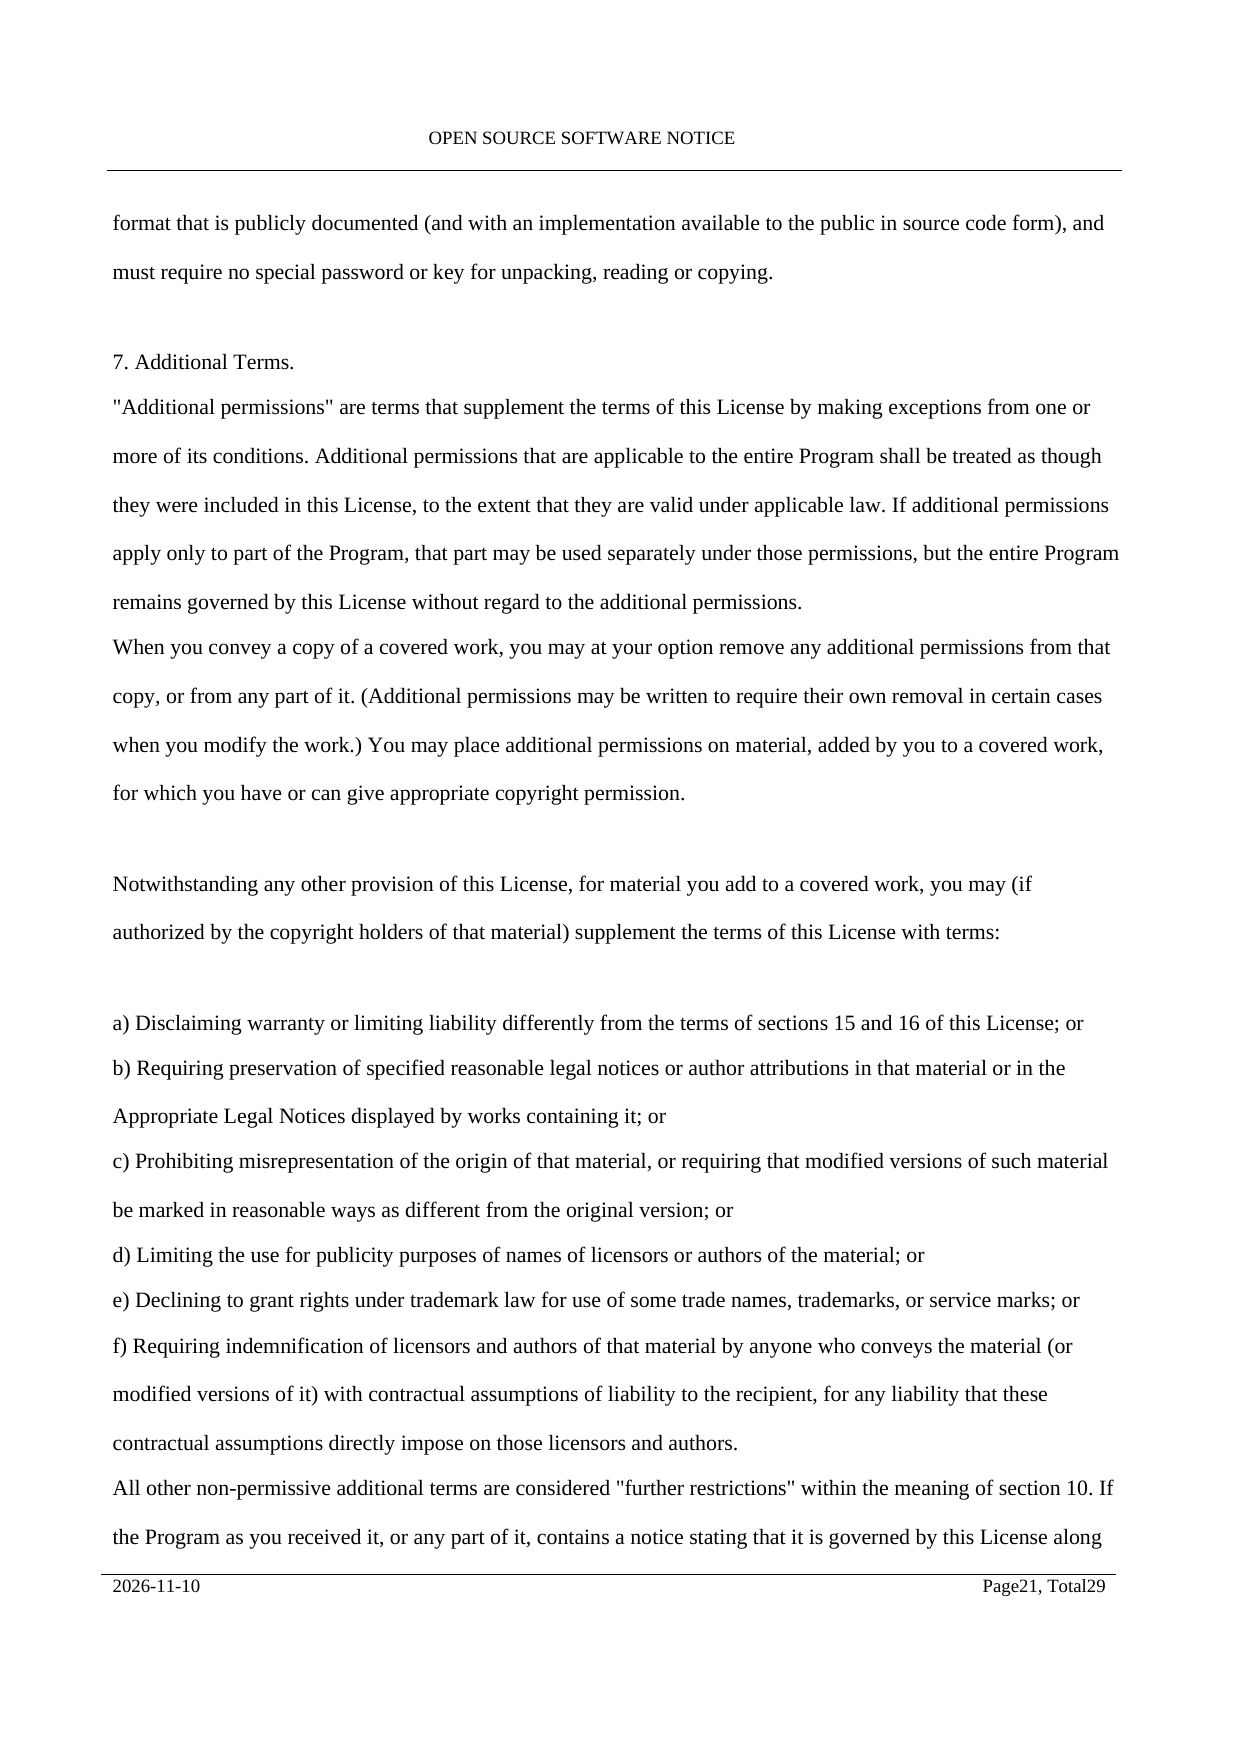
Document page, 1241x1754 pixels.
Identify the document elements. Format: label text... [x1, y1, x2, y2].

text e) Declining to grant rights under trademark law for use of some trade names, trademarks, or service marks; or [112, 1284, 1128, 1316]
text a) Disclaiming warranty or limiting liability differently from the terms of sections 15 and 16 of this License; or [112, 1006, 1128, 1038]
text f) Requiring indemnification of licensors and authors of that material by anyone who conveys the material (or modified versions of it) with contractual assumptions of liability to the recipient, for any liability that these contractual assumptions directly impose on those licensors and authors. [112, 1329, 1128, 1459]
text Notwithstanding any other provision of this License, for material you add to a covered work, you may (if authorized by the copyright holders of that material) supplement the terms of this License with terms: [112, 867, 1128, 948]
text When you convey a copy of a covered work, you may at your option remove any additional permissions from that copy, or from any part of it. (Additional permissions may be written to require their own removal in certain cases when you modify the work.) You may place additional permissions on material, added by you to a covered work, for which you have or can give appropriate copyright permission. [112, 631, 1128, 809]
text 7. Additional Terms. [112, 345, 1128, 378]
text "Additional permissions" are terms that supplement the terms of this License by making exceptions from one or more of its conditions. Additional permissions that are applicable to the entire Program shall be treated as though they were included in this License, to the extent that they are valid under applicable law. If additional permissions apply only to part of the Program, that part may be used separately under those permissions, but the entire Program remains governed by this License without regard to the additional permissions. [112, 390, 1128, 618]
text d) Limiting the use for publicity purposes of names of licensors or authors of the material; or [112, 1239, 1128, 1271]
text b) Requiring preservation of specified reasonable legal notices or author attributions in that material or in the Appropriate Legal Notices displayed by works containing it; or [112, 1051, 1128, 1132]
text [112, 206, 1128, 288]
text c) Prohibiting misrepresentation of the origin of that material, or requiring that modified versions of such material be marked in reasonable ways as different from the original version; or [112, 1145, 1128, 1226]
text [112, 1472, 1128, 1553]
